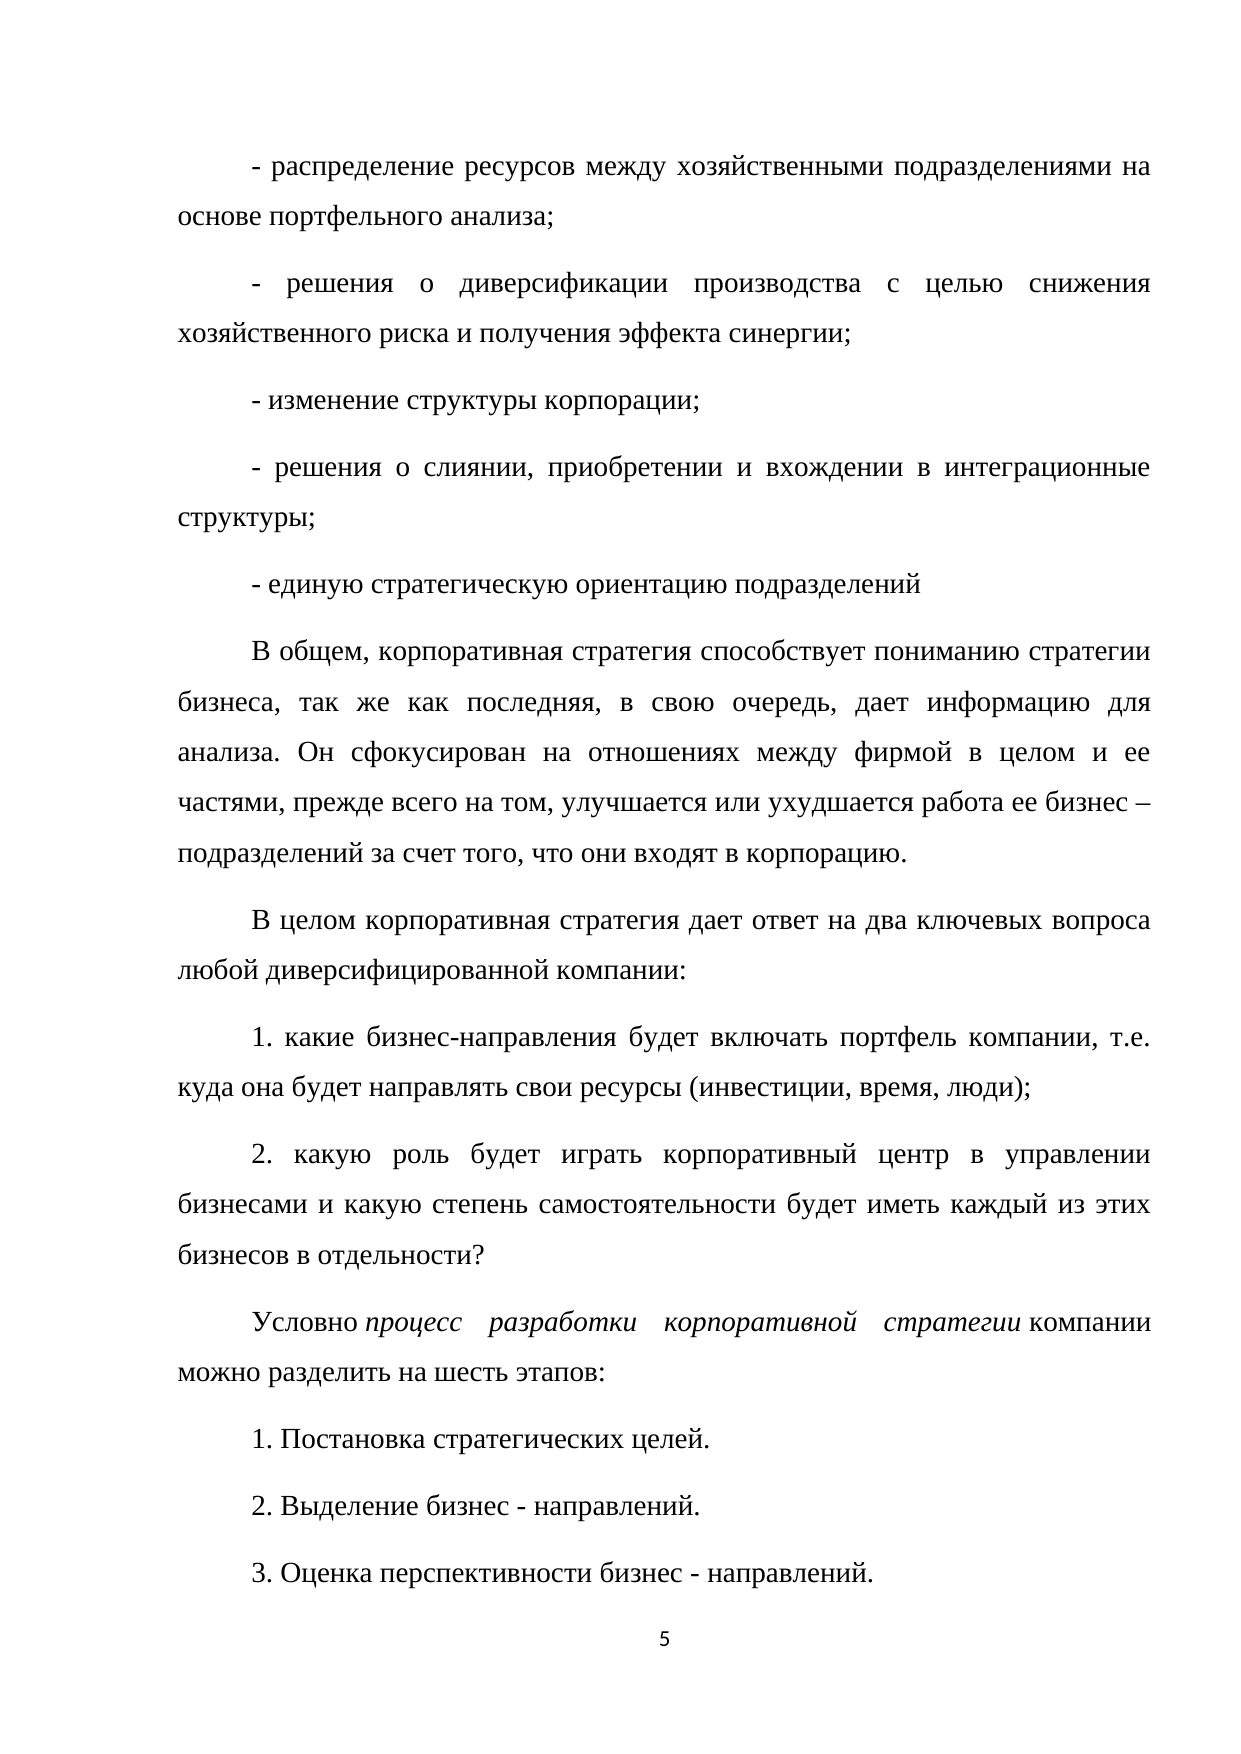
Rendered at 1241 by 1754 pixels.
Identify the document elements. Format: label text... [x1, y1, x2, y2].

text 2. Выделение бизнес - направлений. [177, 1488, 1152, 1522]
text - решения о слиянии, приобретении и вхождении в интеграционные структуры; [177, 449, 1152, 533]
text В общем, корпоративная стратегия способствует пониманию стратегии бизнеса, так же как последняя, в свою очередь, дает информацию для анализа. Он сфокусирован на отношениях между фирмой в целом и ее частями, прежде всего на том, улучшается или ухудшается работа ее бизнес – подразделений за счет того, что они входят в корпорацию. [177, 633, 1152, 868]
text - изменение структуры корпорации; [177, 382, 1152, 416]
text Условно процесс разработки корпоративной стратегии компании можно разделить на шесть этапов: [177, 1304, 1152, 1388]
text - распределение ресурсов между хозяйственными подразделениями на основе портфельного анализа; [177, 148, 1152, 232]
text В целом корпоративная стратегия дает ответ на два ключевых вопроса любой диверсифицированной компании: [177, 902, 1152, 986]
text 1. Постановка стратегических целей. [177, 1421, 1152, 1455]
text 3. Оценка перспективности бизнес - направлений. [177, 1555, 1152, 1589]
text 2. какую роль будет играть корпоративный центр в управлении бизнесами и какую степень самостоятельности будет иметь каждый из этих бизнесов в отдельности? [177, 1136, 1152, 1271]
text - решения о диверсификации производства с целью снижения хозяйственного риска и получения эффекта синергии; [177, 265, 1152, 349]
text 1. какие бизнес-направления будет включать портфель компании, т.е. куда она будет направлять свои ресурсы (инвестиции, время, люди); [177, 1019, 1152, 1103]
text - единую стратегическую ориентацию подразделений [177, 567, 1152, 600]
